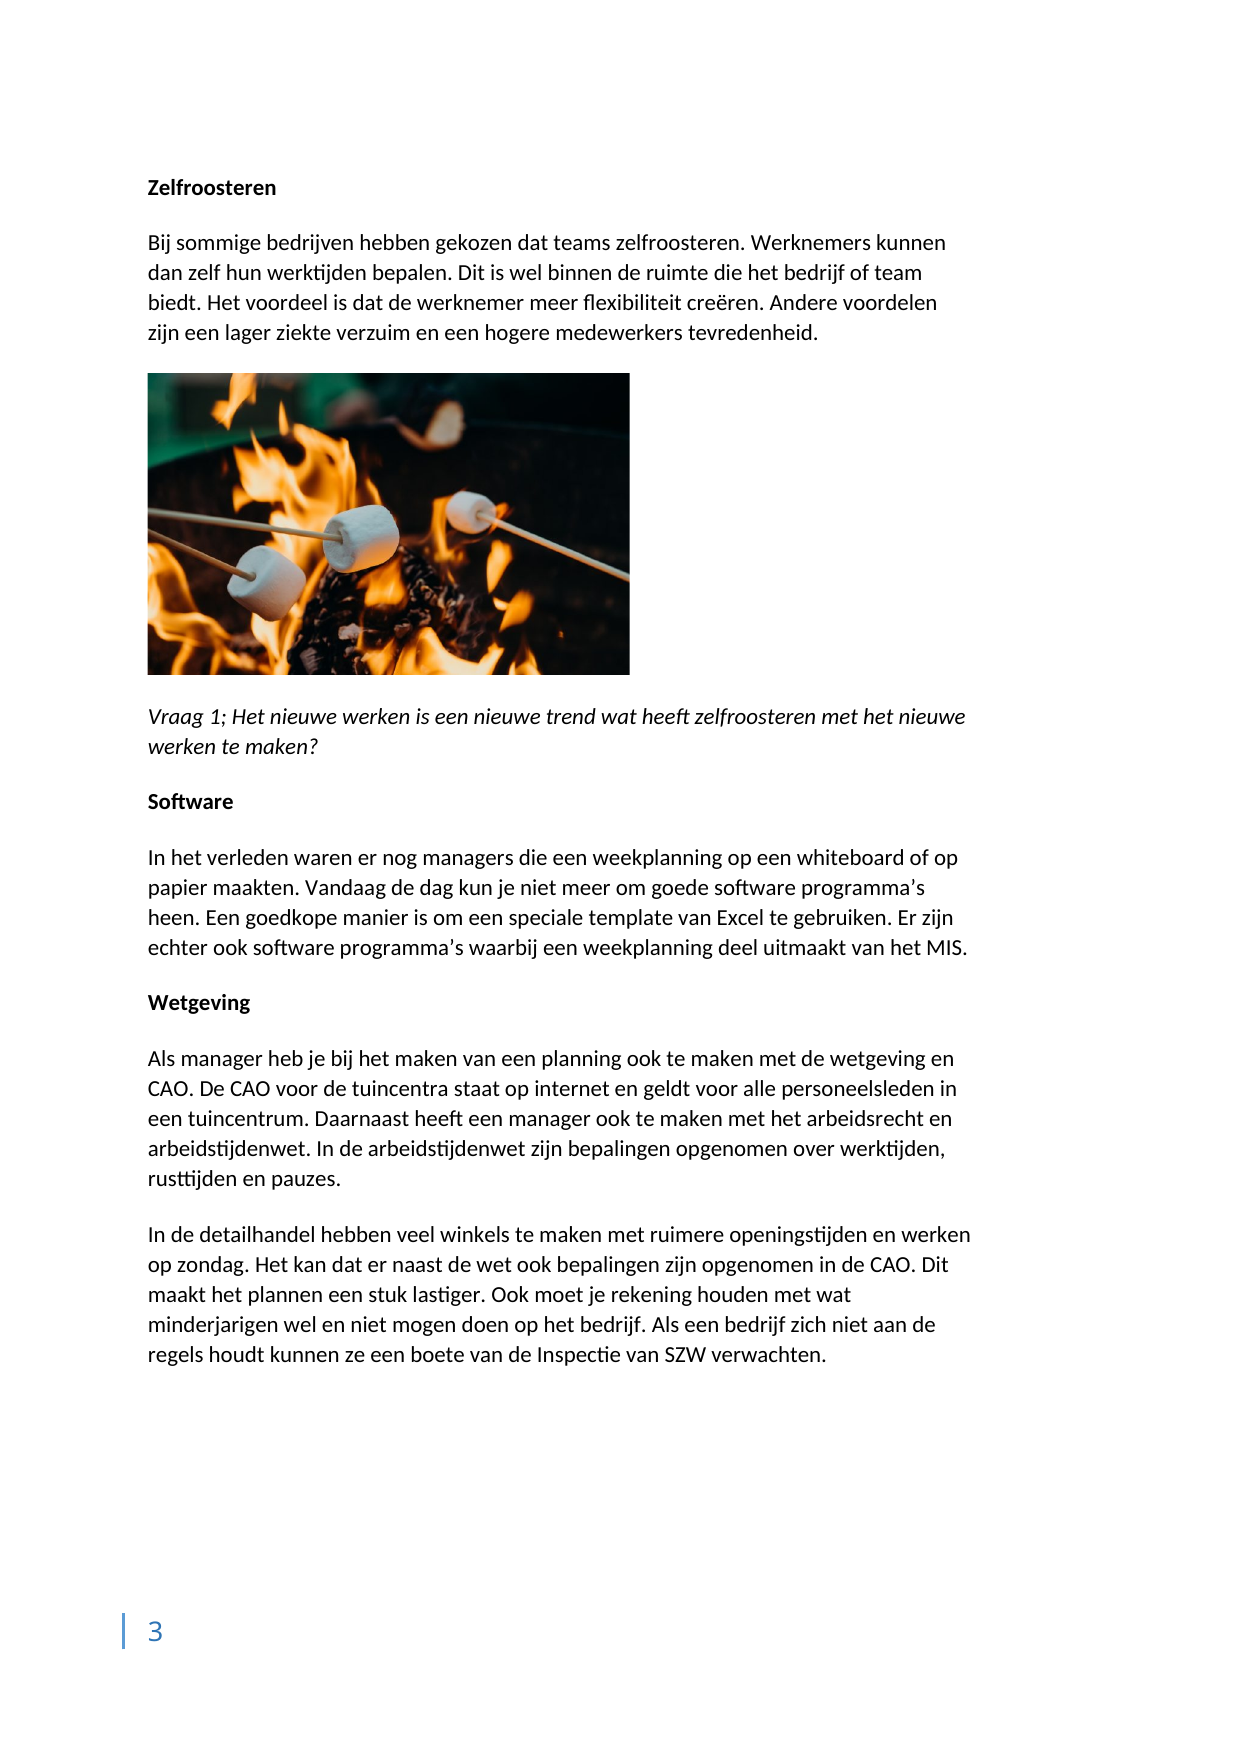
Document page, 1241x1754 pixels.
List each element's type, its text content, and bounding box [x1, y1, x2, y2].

text Wetgeving [148, 988, 974, 1017]
text Vraag 1; Het nieuwe werken is een nieuwe trend wat heeft zelfroosteren met het nieuwe werken te maken? [148, 702, 974, 760]
text Bij sommige bedrijven hebben gekozen dat teams zelfroosteren. Werknemers kunnen dan zelf hun werktijden bepalen. Dit is wel binnen de ruimte die het bedrijf of team biedt. Het voordeel is dat de werknemer meer flexibiliteit creëren. Andere voordelen zijn een lager ziekte verzuim en een hogere medewerkers tevredenheid. [148, 228, 974, 346]
picture [147, 373, 630, 675]
text Zelfroosteren [148, 173, 974, 201]
text In het verleden waren er nog managers die een weekplanning op een whiteboard of op papier maakten. Vandaag de dag kun je niet meer om goede software programma’s heen. Een goedkope manier is om een speciale template van Excel te gebruiken. Er zijn echter ook software programma’s waarbij een weekplanning deel uitmaakt van het MIS. [148, 843, 974, 961]
text Als manager heb je bij het maken van een planning ook te maken met de wetgeving en CAO. De CAO voor de tuincentra staat op internet en geldt voor alle personeelsleden in een tuincentrum. Daarnaast heeft een manager ook te maken met het arbeidsrecht en arbeidstijdenwet. In de arbeidstijdenwet zijn bepalingen opgenomen over werktijden, rusttijden en pauzes. [148, 1044, 974, 1193]
text In de detailhandel hebben veel winkels te maken met ruimere openingstijden en werken op zondag. Het kan dat er naast de wet ook bepalingen zijn opgenomen in de CAO. Dit maakt het plannen een stuk lastiger. Ook moet je rekening houden met wat minderjarigen wel en niet mogen doen op het bedrijf. Als een bedrijf zich niet aan de regels houdt kunnen ze een boete van de Inspectie van SZW verwachten. [148, 1220, 974, 1369]
text Software [148, 787, 974, 816]
